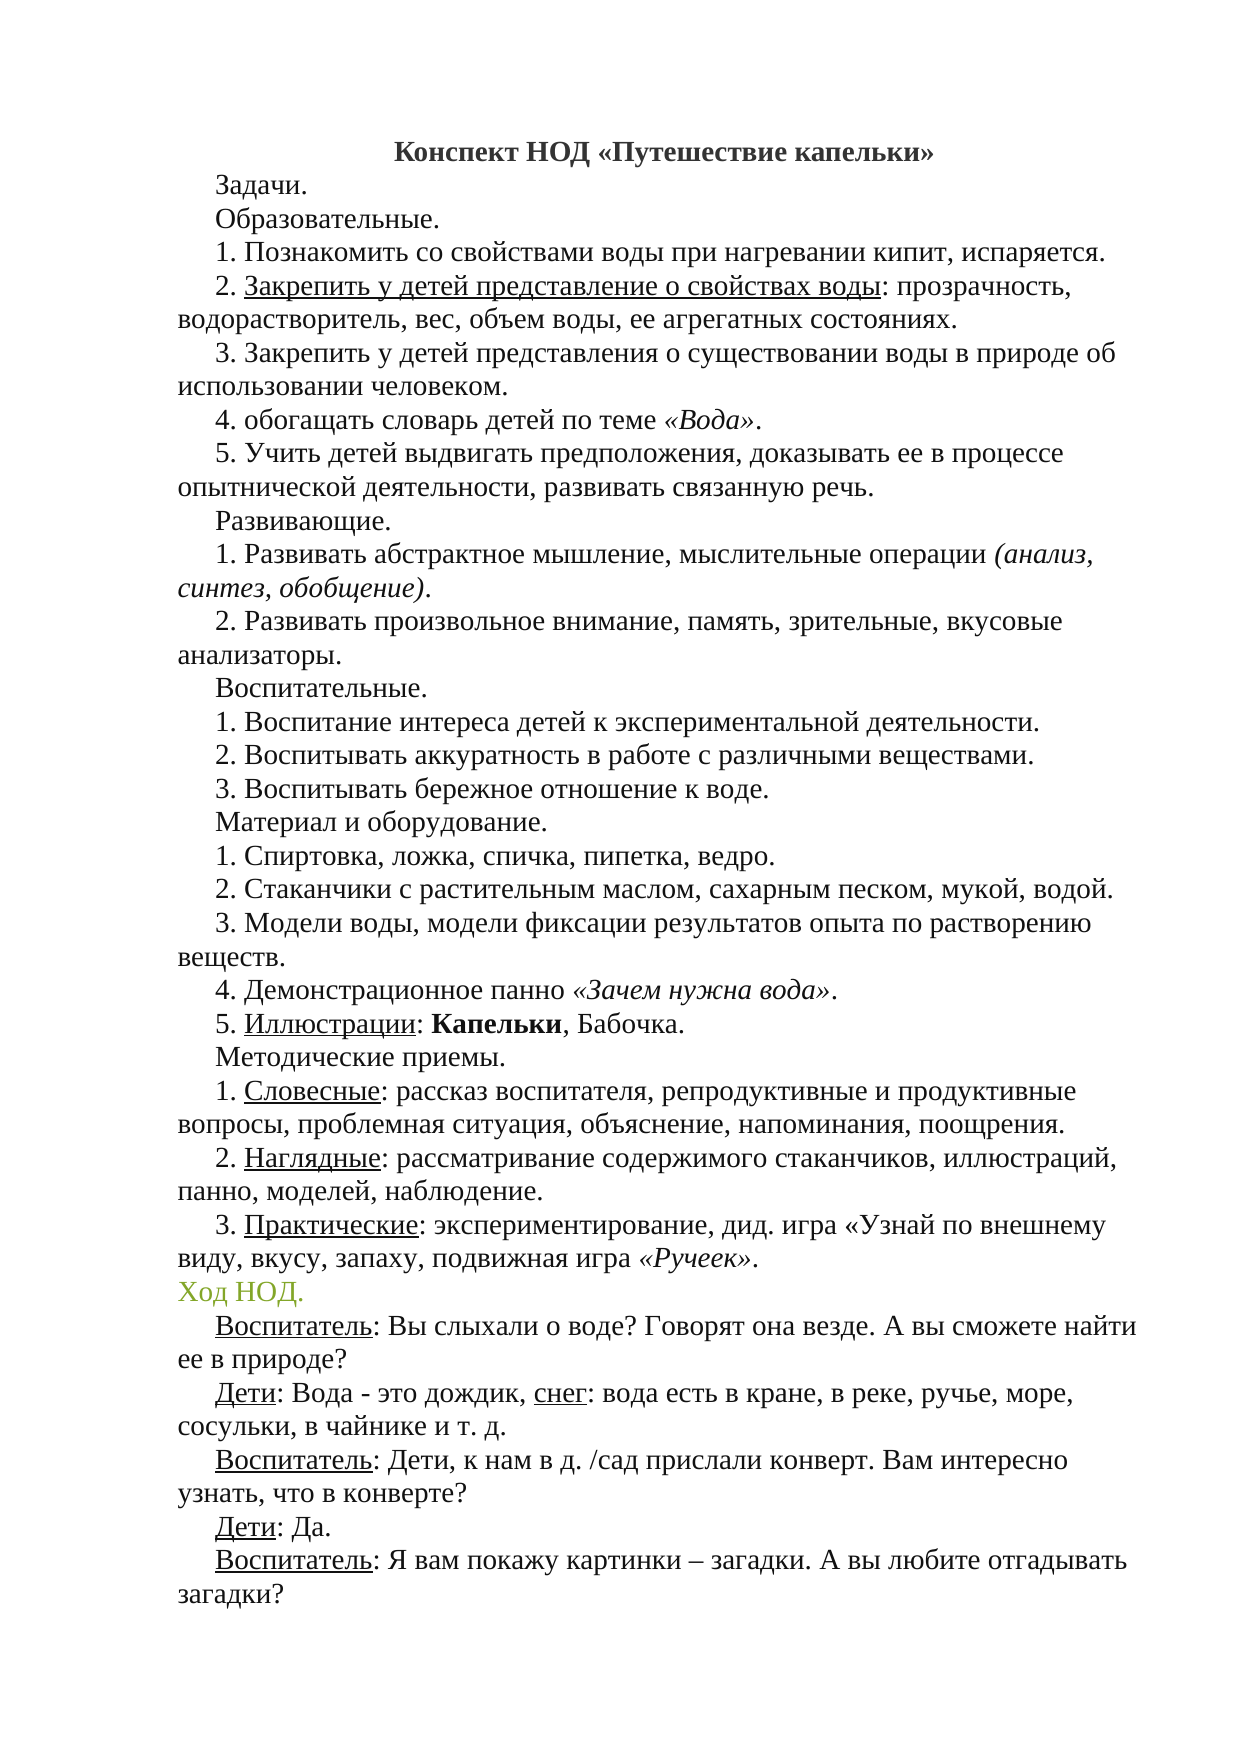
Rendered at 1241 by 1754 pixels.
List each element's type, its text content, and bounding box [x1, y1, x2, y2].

text Воспитатель: Вы слыхали о воде? Говорят она везде. А вы сможете найти ее в природе? [177, 1308, 1152, 1375]
text Воспитатель: Я вам покажу картинки – загадки. А вы любите отгадывать загадки? [177, 1542, 1152, 1609]
text 5. Учить детей выдвигать предположения, доказывать ее в процессе опытнической деятельности, развивать связанную речь. [177, 436, 1152, 503]
text Материал и оборудование. [177, 804, 1152, 838]
text Конспект НОД «Путешествие капельки» [177, 134, 1152, 167]
text 1. Спиртовка, ложка, спичка, пипетка, ведро. [177, 838, 1152, 872]
text 2. Наглядные: рассматривание содержимого стаканчиков, иллюстраций, панно, моделей, наблюдение. [177, 1140, 1152, 1207]
text 3. Воспитывать бережное отношение к воде. [177, 771, 1152, 804]
text Задачи. [177, 167, 1152, 201]
text Дети: Вода - это дождик, снег: вода есть в кране, в реке, ручье, море, сосульки, в чайнике и т. д. [177, 1375, 1152, 1442]
text 1. Словесные: рассказ воспитателя, репродуктивные и продуктивные вопросы, проблемная ситуация, объяснение, напоминания, поощрения. [177, 1073, 1152, 1140]
text 4. Демонстрационное панно «Зачем нужна вода». [177, 972, 1152, 1006]
text 3. Практические: экспериментирование, дид. игра «Узнай по внешнему виду, вкусу, запаху, подвижная игра «Ручеек». [177, 1207, 1152, 1274]
text 2. Закрепить у детей представление о свойствах воды: прозрачность, водорастворитель, вес, объем воды, ее агрегатных состояниях. [177, 268, 1152, 335]
text 2. Воспитывать аккуратность в работе с различными веществами. [177, 737, 1152, 771]
text 5. Иллюстрации: Капельки, Бабочка. [177, 1006, 1152, 1039]
text 2. Стаканчики с растительным маслом, сахарным песком, мукой, водой. [177, 872, 1152, 905]
text Воспитатель: Дети, к нам в д. /сад прислали конверт. Вам интересно узнать, что в конверте? [177, 1442, 1152, 1509]
text 3. Закрепить у детей представления о существовании воды в природе об использовании человеком. [177, 335, 1152, 402]
text 1. Развивать абстрактное мышление, мыслительные операции (анализ, синтез, обобщение). [177, 536, 1152, 603]
text 1. Воспитание интереса детей к экспериментальной деятельности. [177, 704, 1152, 737]
text Развивающие. [177, 503, 1152, 536]
text 1. Познакомить со свойствами воды при нагревании кипит, испаряется. [177, 234, 1152, 268]
text Дети: Да. [177, 1509, 1152, 1542]
text Методические приемы. [177, 1039, 1152, 1073]
text Образовательные. [177, 201, 1152, 234]
text Ход НОД. [177, 1274, 1152, 1308]
text Воспитательные. [177, 670, 1152, 704]
text 4. обогащать словарь детей по теме «Вода». [177, 402, 1152, 436]
text 2. Развивать произвольное внимание, память, зрительные, вкусовые анализаторы. [177, 603, 1152, 670]
text 3. Модели воды, модели фиксации результатов опыта по растворению веществ. [177, 905, 1152, 972]
